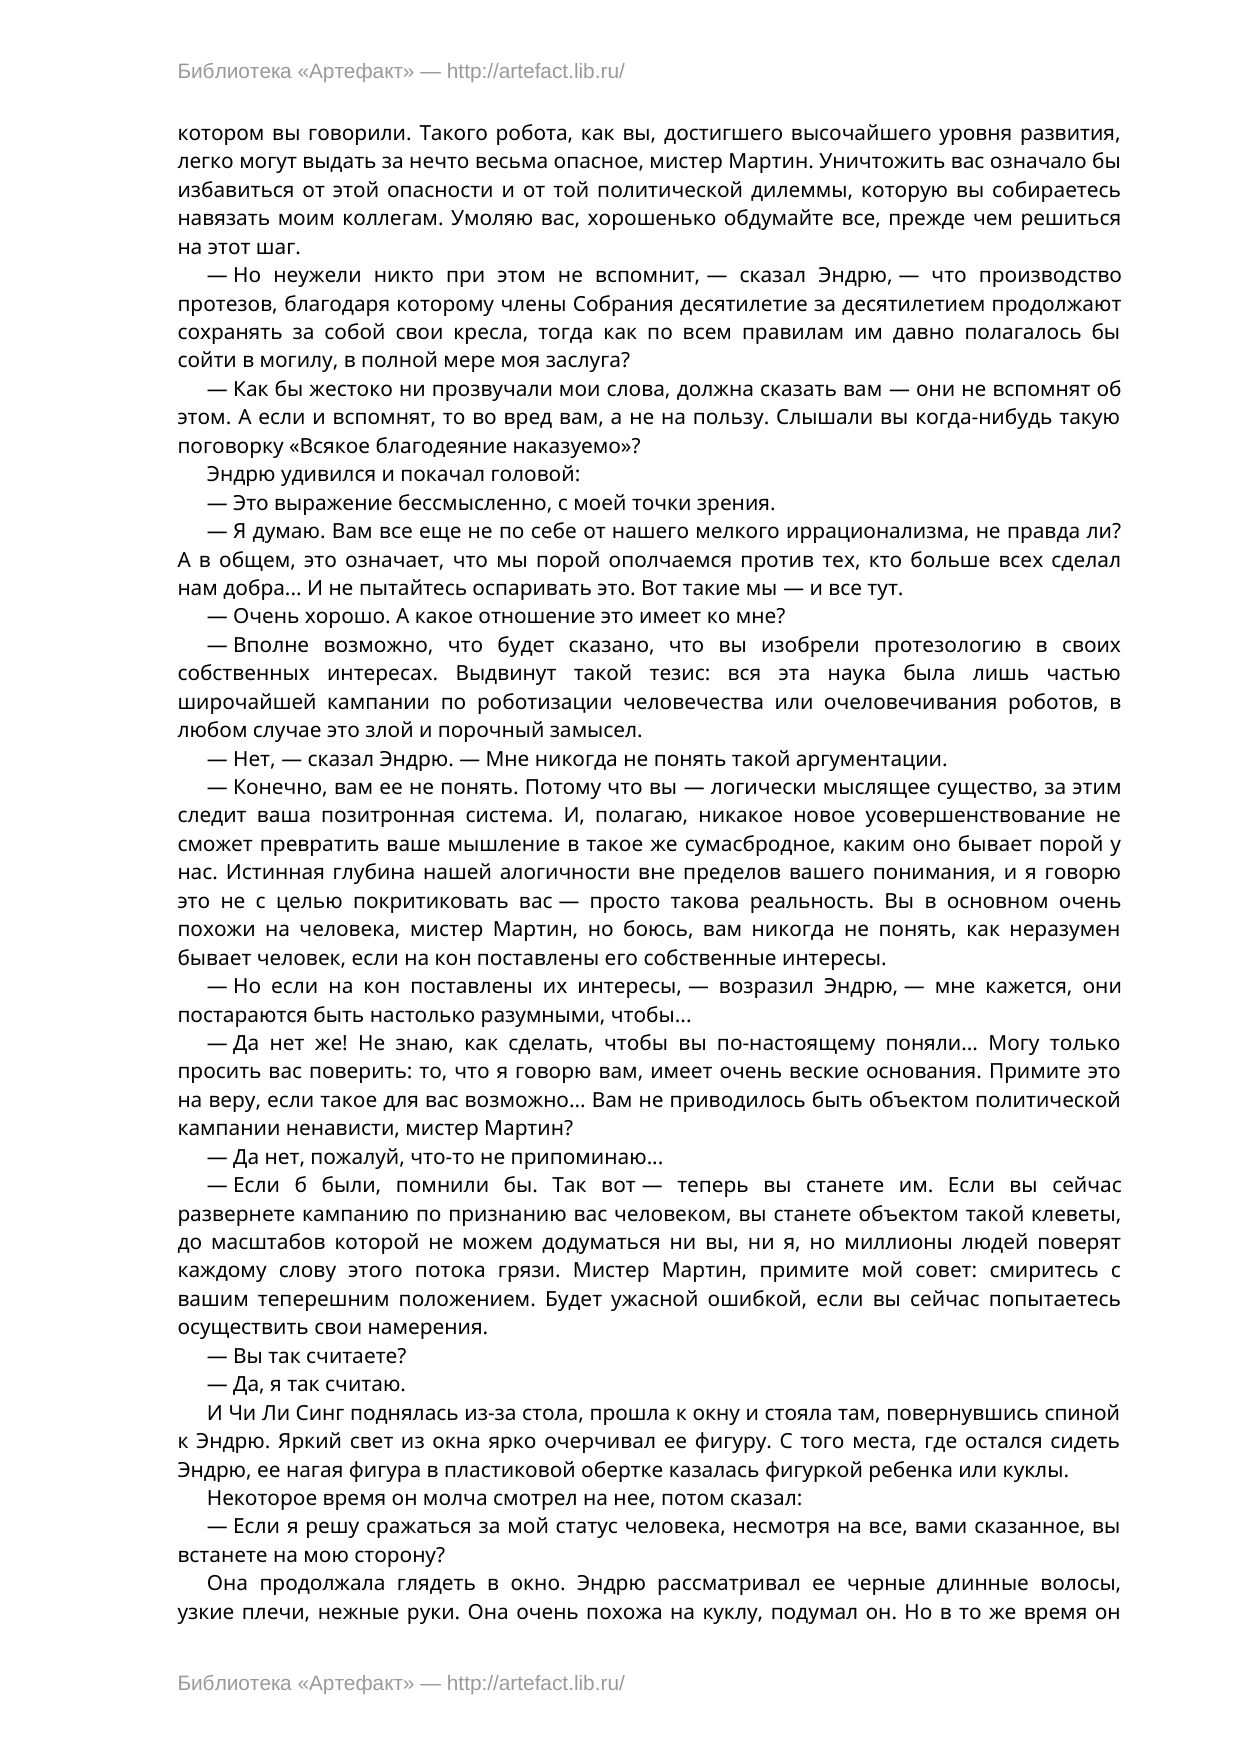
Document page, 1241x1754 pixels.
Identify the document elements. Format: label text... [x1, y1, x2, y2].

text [177, 118, 1122, 260]
text — Да нет, пожалуй, что-то не припоминаю... [177, 1142, 1122, 1170]
text — Но если на кон поставлены их интересы, — возразил Эндрю, — мне кажется, они постараются быть настолько разумными, чтобы... [177, 971, 1122, 1028]
text Некоторое время он молча смотрел на нее, потом сказал: [177, 1483, 1122, 1512]
text — Как бы жестоко ни прозвучали мои слова, должна сказать вам — они не вспомнят об этом. А если и вспомнят, то во вред вам, а не на пользу. Слышали вы когда-нибудь такую поговорку «Всякое благодеяние наказуемо»? [177, 374, 1122, 459]
text — Да нет же! Не знаю, как сделать, чтобы вы по-настоящему поняли... Могу только просить вас поверить: то, что я говорю вам, имеет очень веские основания. Примите это на веру, если такое для вас возможно... Вам не приводилось быть объектом политической кампании ненависти, мистер Мартин? [177, 1028, 1122, 1142]
text — Нет, — сказал Эндрю. — Мне никогда не понять такой аргументации. [177, 744, 1122, 772]
text — Если я решу сражаться за мой статус человека, несмотря на все, вами сказанное, вы встанете на мою сторону? [177, 1512, 1122, 1568]
text — Да, я так считаю. [177, 1369, 1122, 1398]
text — Я думаю. Вам все еще не по себе от нашего мелкого иррационализма, не правда ли? А в общем, это означает, что мы порой ополчаемся против тех, кто больше всех сделал нам добра... И не пытайтесь оспаривать это. Вот такие мы — и все тут. [177, 516, 1122, 602]
text И Чи Ли Синг поднялась из-за стола, прошла к окну и стояла там, повернувшись спиной к Эндрю. Яркий свет из окна ярко очерчивал ее фигуру. С того места, где остался сидеть Эндрю, ее нагая фигура в пластиковой обертке казалась фигуркой ребенка или куклы. [177, 1398, 1122, 1483]
text — Вполне возможно, что будет сказано, что вы изобрели протезологию в своих собственных интересах. Выдвинут такой тезис: вся эта наука была лишь частью широчайшей кампании по роботизации человечества или очеловечивания роботов, в любом случае это злой и порочный замысел. [177, 630, 1122, 744]
text — Если б были, помнили бы. Так вот — теперь вы станете им. Если вы сейчас развернете кампанию по признанию вас человеком, вы станете объектом такой клеветы, до масштабов которой не можем додуматься ни вы, ни я, но миллионы людей поверят каждому слову этого потока грязи. Мистер Мартин, примите мой совет: смиритесь с вашим теперешним положением. Будет ужасной ошибкой, если вы сейчас попытаетесь осуществить свои намерения. [177, 1170, 1122, 1341]
text — Вы так считаете? [177, 1341, 1122, 1369]
text Эндрю удивился и покачал головой: [177, 459, 1122, 488]
text — Но неужели никто при этом не вспомнит, — сказал Эндрю, — что производство протезов, благодаря которому члены Собрания десятилетие за десятилетием продолжают сохранять за собой свои кресла, тогда как по всем правилам им давно полагалось бы сойти в могилу, в полной мере моя заслуга? [177, 260, 1122, 374]
text — Очень хорошо. А какое отношение это имеет ко мне? [177, 602, 1122, 630]
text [177, 1568, 1122, 1625]
text — Это выражение бессмысленно, с моей точки зрения. [177, 488, 1122, 516]
text — Конечно, вам ее не понять. Потому что вы — логически мыслящее существо, за этим следит ваша позитронная система. И, полагаю, никакое новое усовершенствование не сможет превратить ваше мышление в такое же сумасбродное, каким оно бывает порой у нас. Истинная глубина нашей алогичности вне пределов вашего понимания, и я говорю это не с целью покритиковать вас — просто такова реальность. Вы в основном очень похожи на человека, мистер Мартин, но боюсь, вам никогда не понять, как неразумен бывает человек, если на кон поставлены его собственные интересы. [177, 772, 1122, 971]
